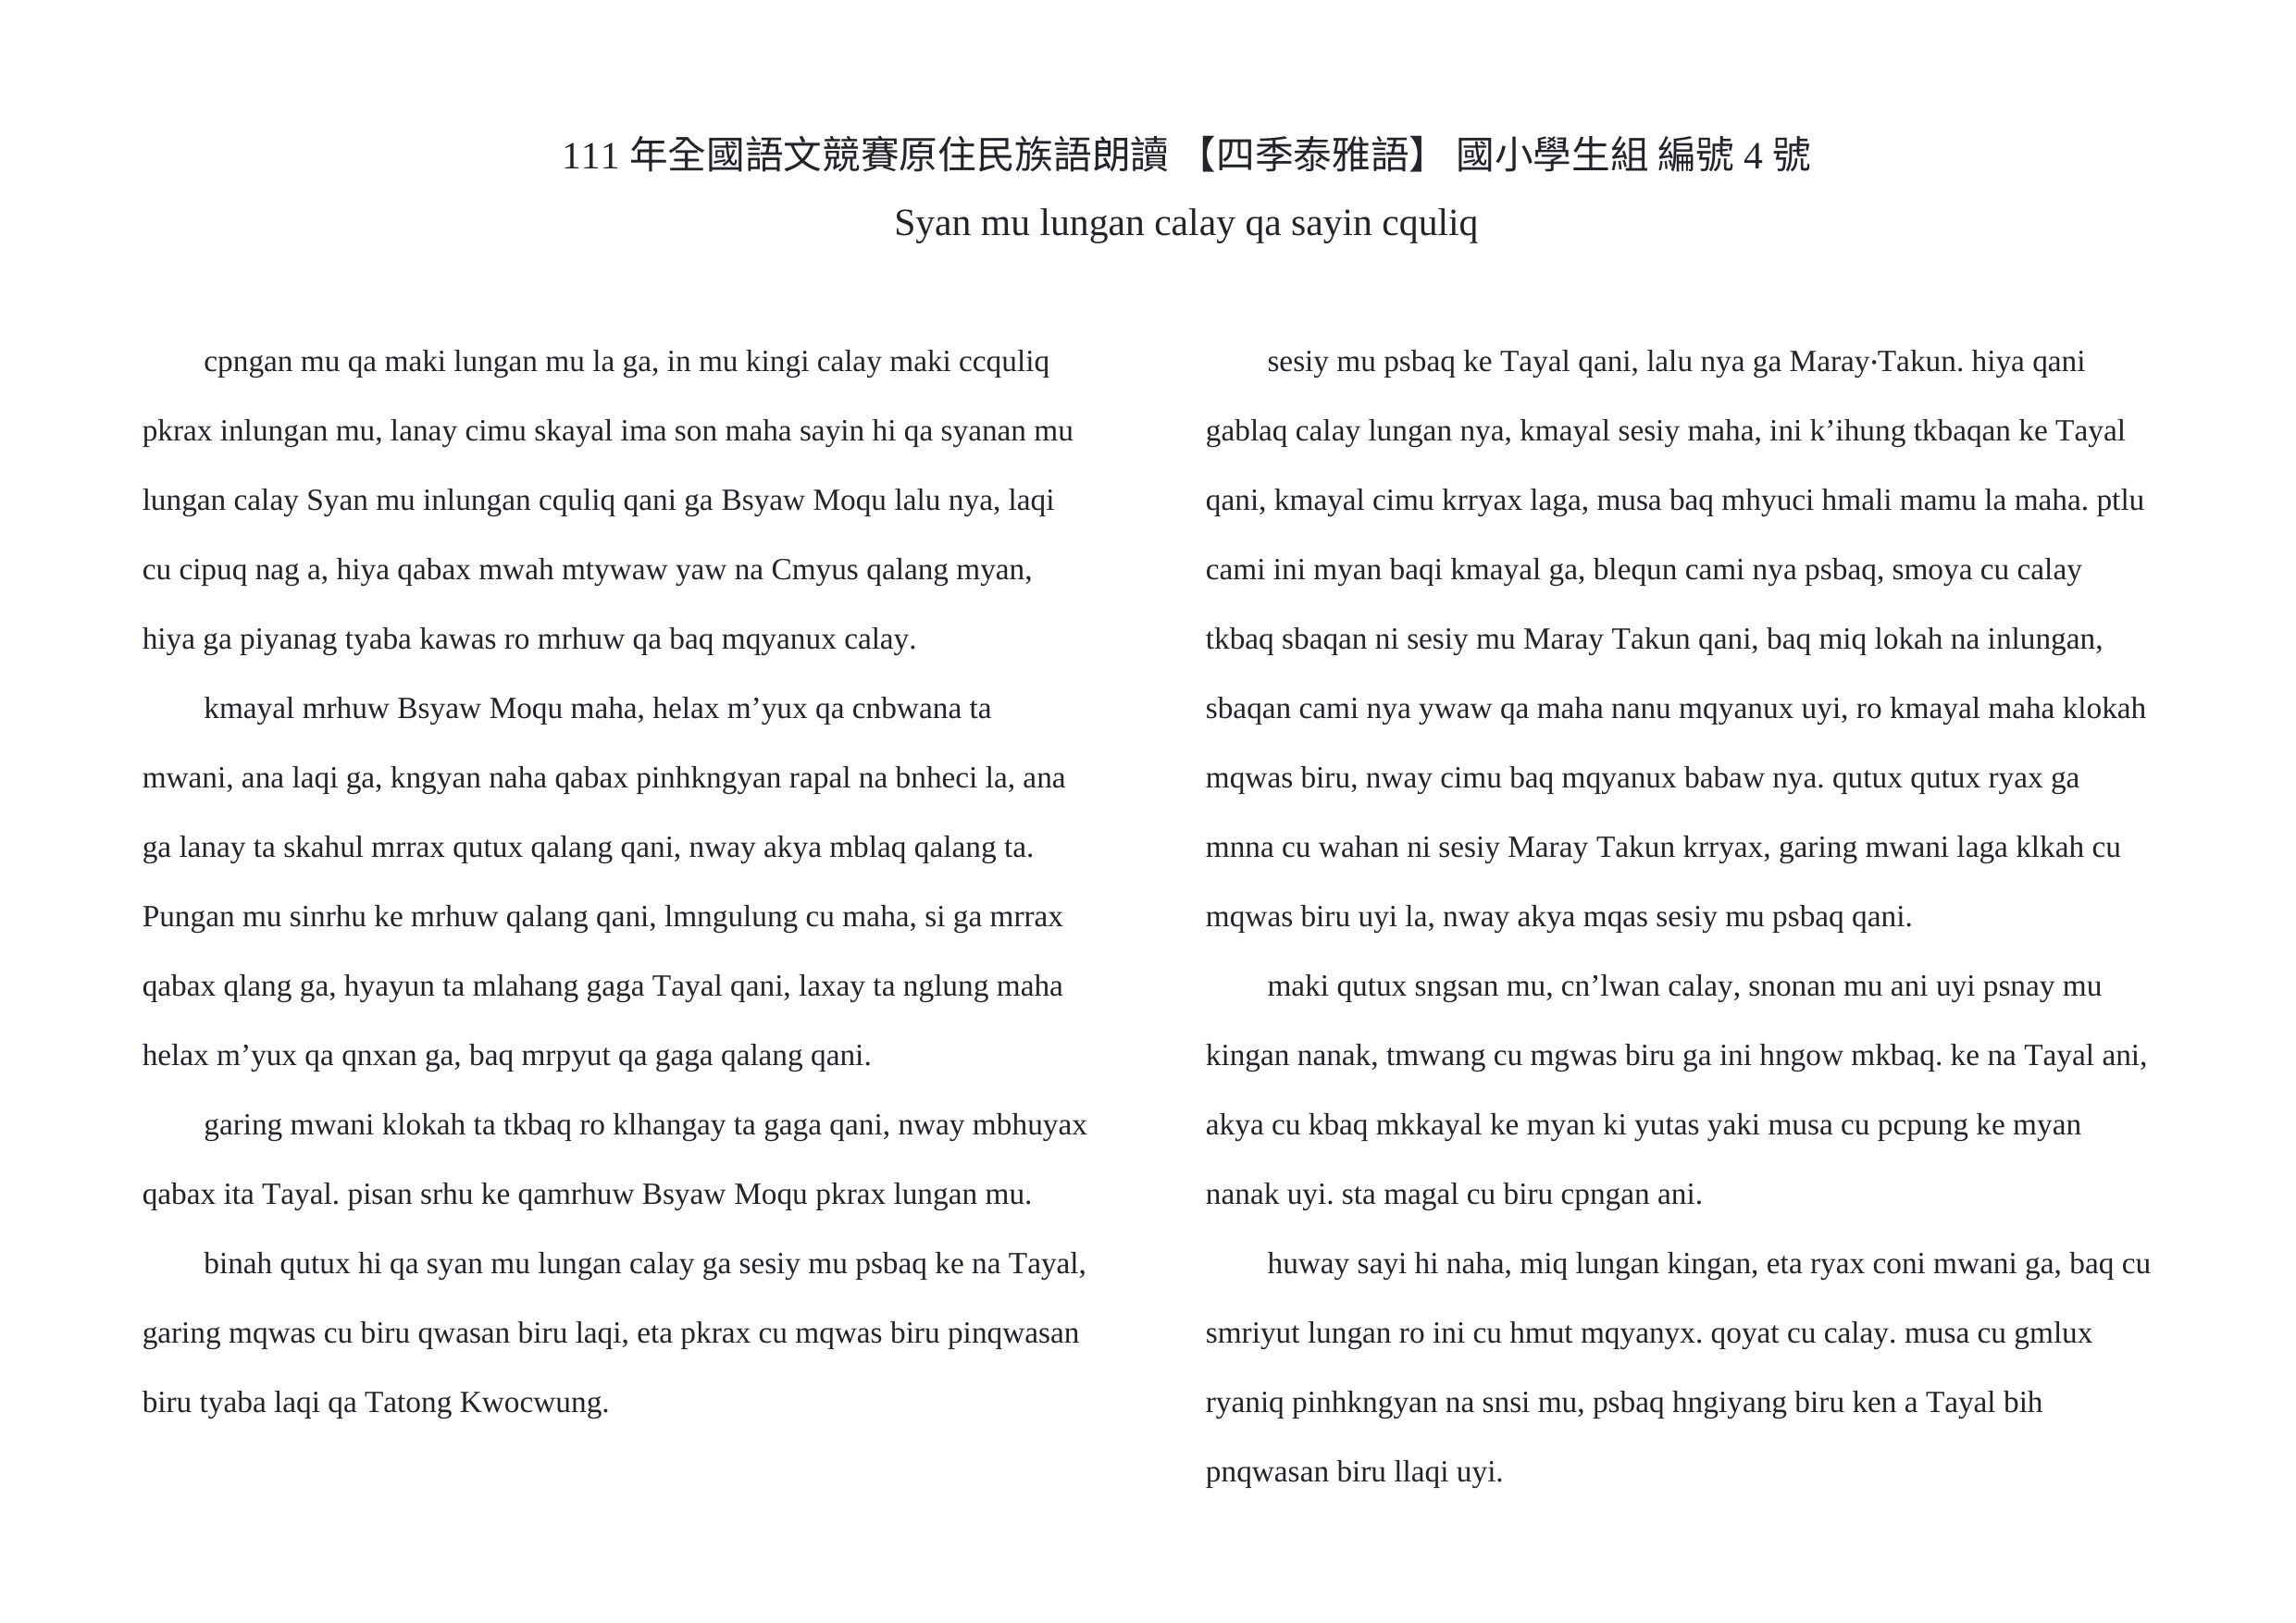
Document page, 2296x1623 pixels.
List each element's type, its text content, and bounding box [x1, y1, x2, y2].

text maki qutux sngsan mu, cn’lwan calay, snonan mu ani uyi psnay mu kingan nanak, tmwang cu mgwas biru ga ini hngow mkbaq. ke na Tayal ani, akya cu kbaq mkkayal ke myan ki yutas yaki musa cu pcpung ke myan nanak uyi. sta magal cu biru cpngan ani. [1206, 950, 2153, 1228]
text huway sayi hi naha, miq lungan kingan, eta ryax coni mwani ga, baq cu smriyut lungan ro ini cu hmut mqyanyx. qoyat cu calay. musa cu gmlux ryaniq pinhkngyan na snsi mu, psbaq hngiyang biru ken a Tayal bih pnqwasan biru llaqi uyi. [1206, 1228, 2153, 1505]
text kmayal mrhuw Bsyaw Moqu maha, helax m’yux qa cnbwana ta mwani, ana laqi ga, kngyan naha qabax pinhkngyan rapal na bnheci la, ana ga lanay ta skahul mrrax qutux qalang qani, nway akya mblaq qalang ta. Pungan mu sinrhu ke mrhuw qalang qani, lmngulung cu maha, si ga mrrax qabax qlang ga, hyayun ta mlahang gaga Tayal qani, laxay ta nglung maha helax m’yux qa qnxan ga, baq mrpyut qa gaga qalang qani. [142, 673, 1090, 1089]
text garing mwani klokah ta tkbaq ro klhangay ta gaga qani, nway mbhuyax qabax ita Tayal. pisan srhu ke qamrhuw Bsyaw Moqu pkrax lungan mu. [142, 1089, 1090, 1228]
text 111 年全國語文競賽原住民族語朗讀 【四季泰雅語】 國小學生組 編號 4 號 [142, 118, 2153, 187]
text cpngan mu qa maki lungan mu la ga, in mu kingi calay maki ccquliq pkrax inlungan mu, lanay cimu skayal ima son maha sayin hi qa syanan mu lungan calay Syan mu inlungan cquliq qani ga Bsyaw Moqu lalu nya, laqi cu cipuq nag a, hiya qabax mwah mtywaw yaw na Cmyus qalang myan, hiya ga piyanag tyaba kawas ro mrhuw qa baq mqyanux calay. [142, 326, 1090, 673]
text binah qutux hi qa syan mu lungan calay ga sesiy mu psbaq ke na Tayal, garing mqwas cu biru qwasan biru laqi, eta pkrax cu mqwas biru pinqwasan biru tyaba laqi qa Tatong Kwocwung. [142, 1228, 1090, 1436]
text sesiy mu psbaq ke Tayal qani, lalu nya ga Maray‧Takun. hiya qani gablaq calay lungan nya, kmayal sesiy maha, ini k’ihung tkbaqan ke Tayal qani, kmayal cimu krryax laga, musa baq mhyuci hmali mamu la maha. ptlu cami ini myan baqi kmayal ga, blequn cami nya psbaq, smoya cu calay tkbaq sbaqan ni sesiy mu Maray Takun qani, baq miq lokah na inlungan, sbaqan cami nya ywaw qa maha nanu mqyanux uyi, ro kmayal maha klokah mqwas biru, nway cimu baq mqyanux babaw nya. qutux qutux ryax ga mnna cu wahan ni sesiy Maray Takun krryax, garing mwani laga klkah cu mqwas biru uyi la, nway akya mqas sesiy mu psbaq qani. [1206, 326, 2153, 950]
text Syan mu lungan calay qa sayin cquliq [142, 187, 2153, 256]
